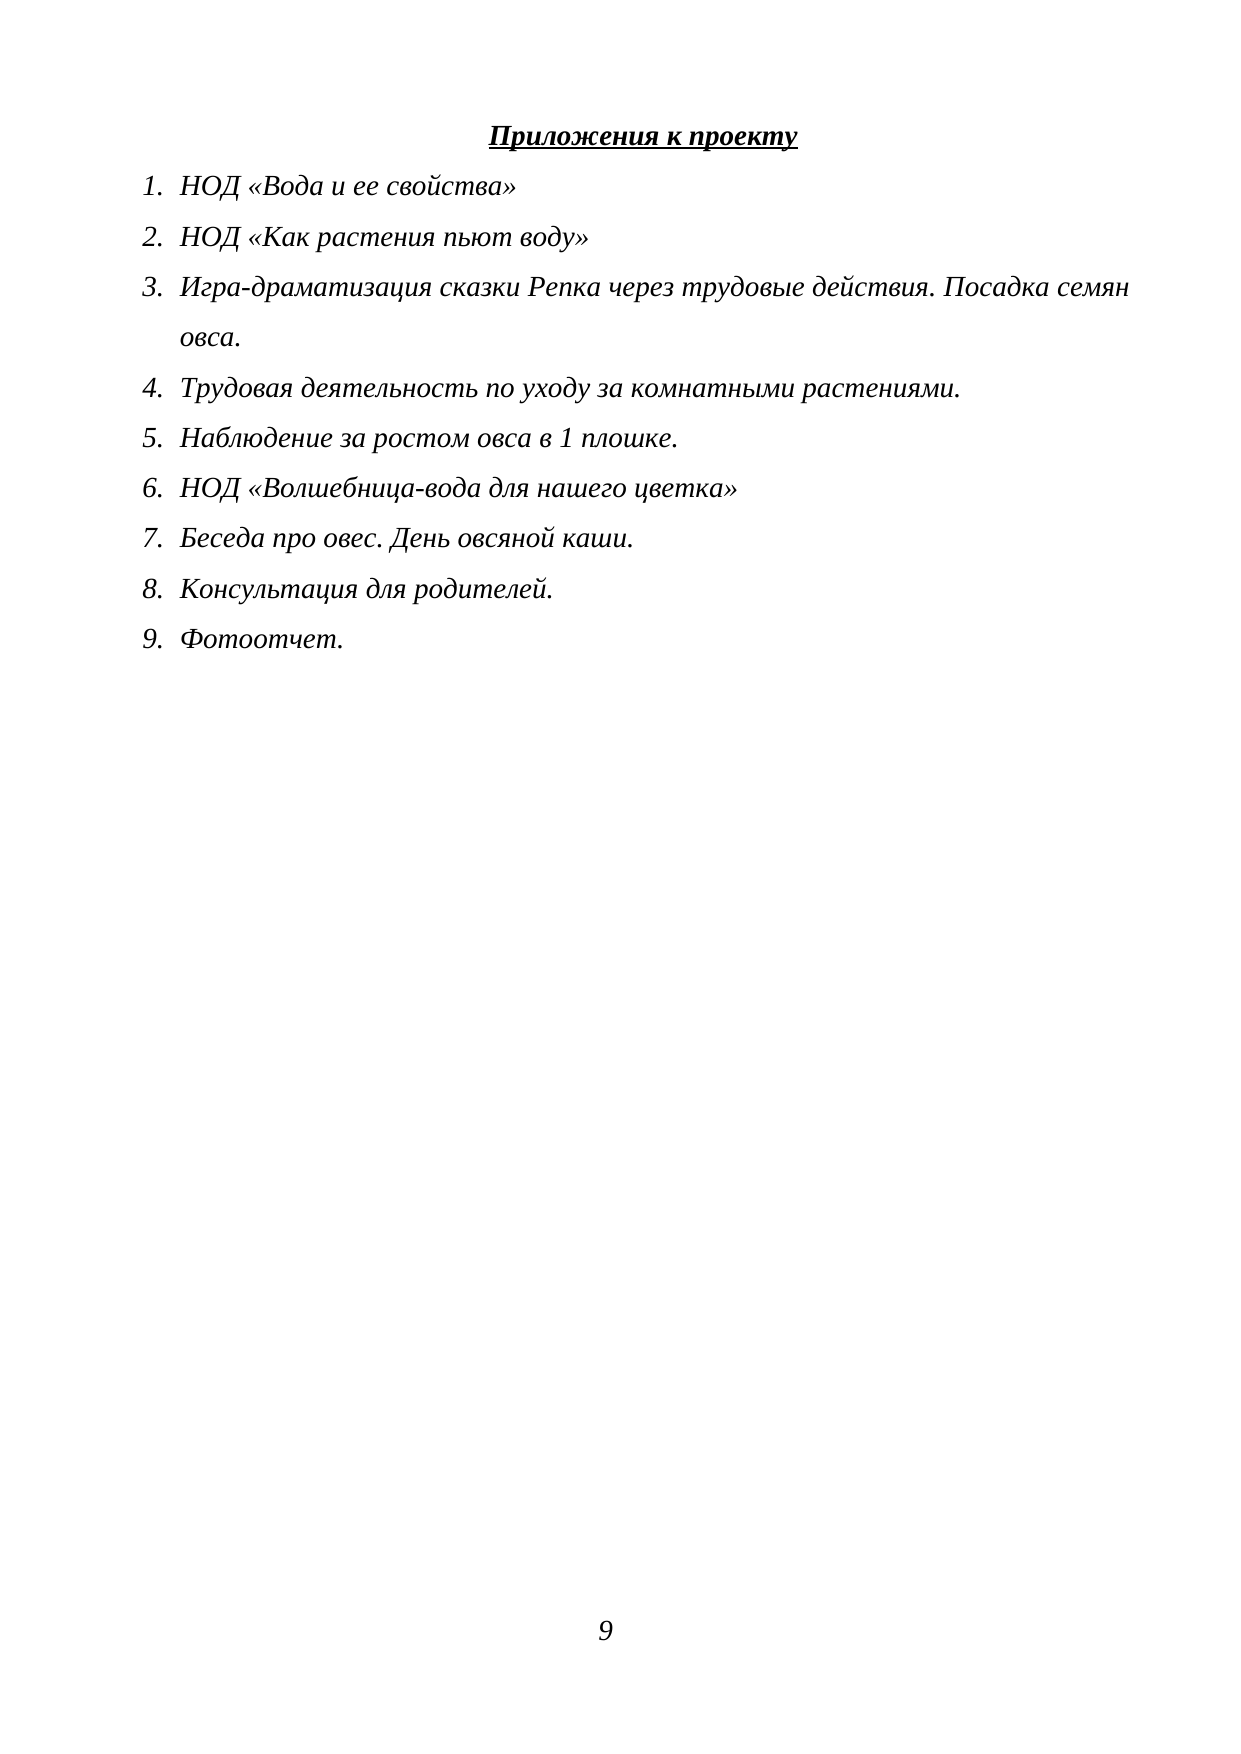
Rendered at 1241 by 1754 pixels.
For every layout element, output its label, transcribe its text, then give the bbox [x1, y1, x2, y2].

list Фотоотчет. [142, 621, 1181, 655]
list НОД «Волшебница-вода для нашего цветка» [142, 470, 1181, 504]
list Наблюдение за ростом овса в 1 плошке. [142, 420, 1181, 453]
list НОД «Вода и ее свойства» [142, 168, 1181, 202]
list НОД «Как растения пьют воду» [142, 219, 1181, 252]
list Беседа про овес. День овсяной каши. [142, 521, 1181, 554]
list Приложения к проекту [104, 118, 1181, 152]
list Трудовая деятельность по уходу за комнатными растениями. [142, 370, 1181, 403]
list Консультация для родителей. [142, 571, 1181, 604]
list Игра-драматизация сказки Репка через трудовые действия. Посадка семян овса. [142, 269, 1181, 353]
